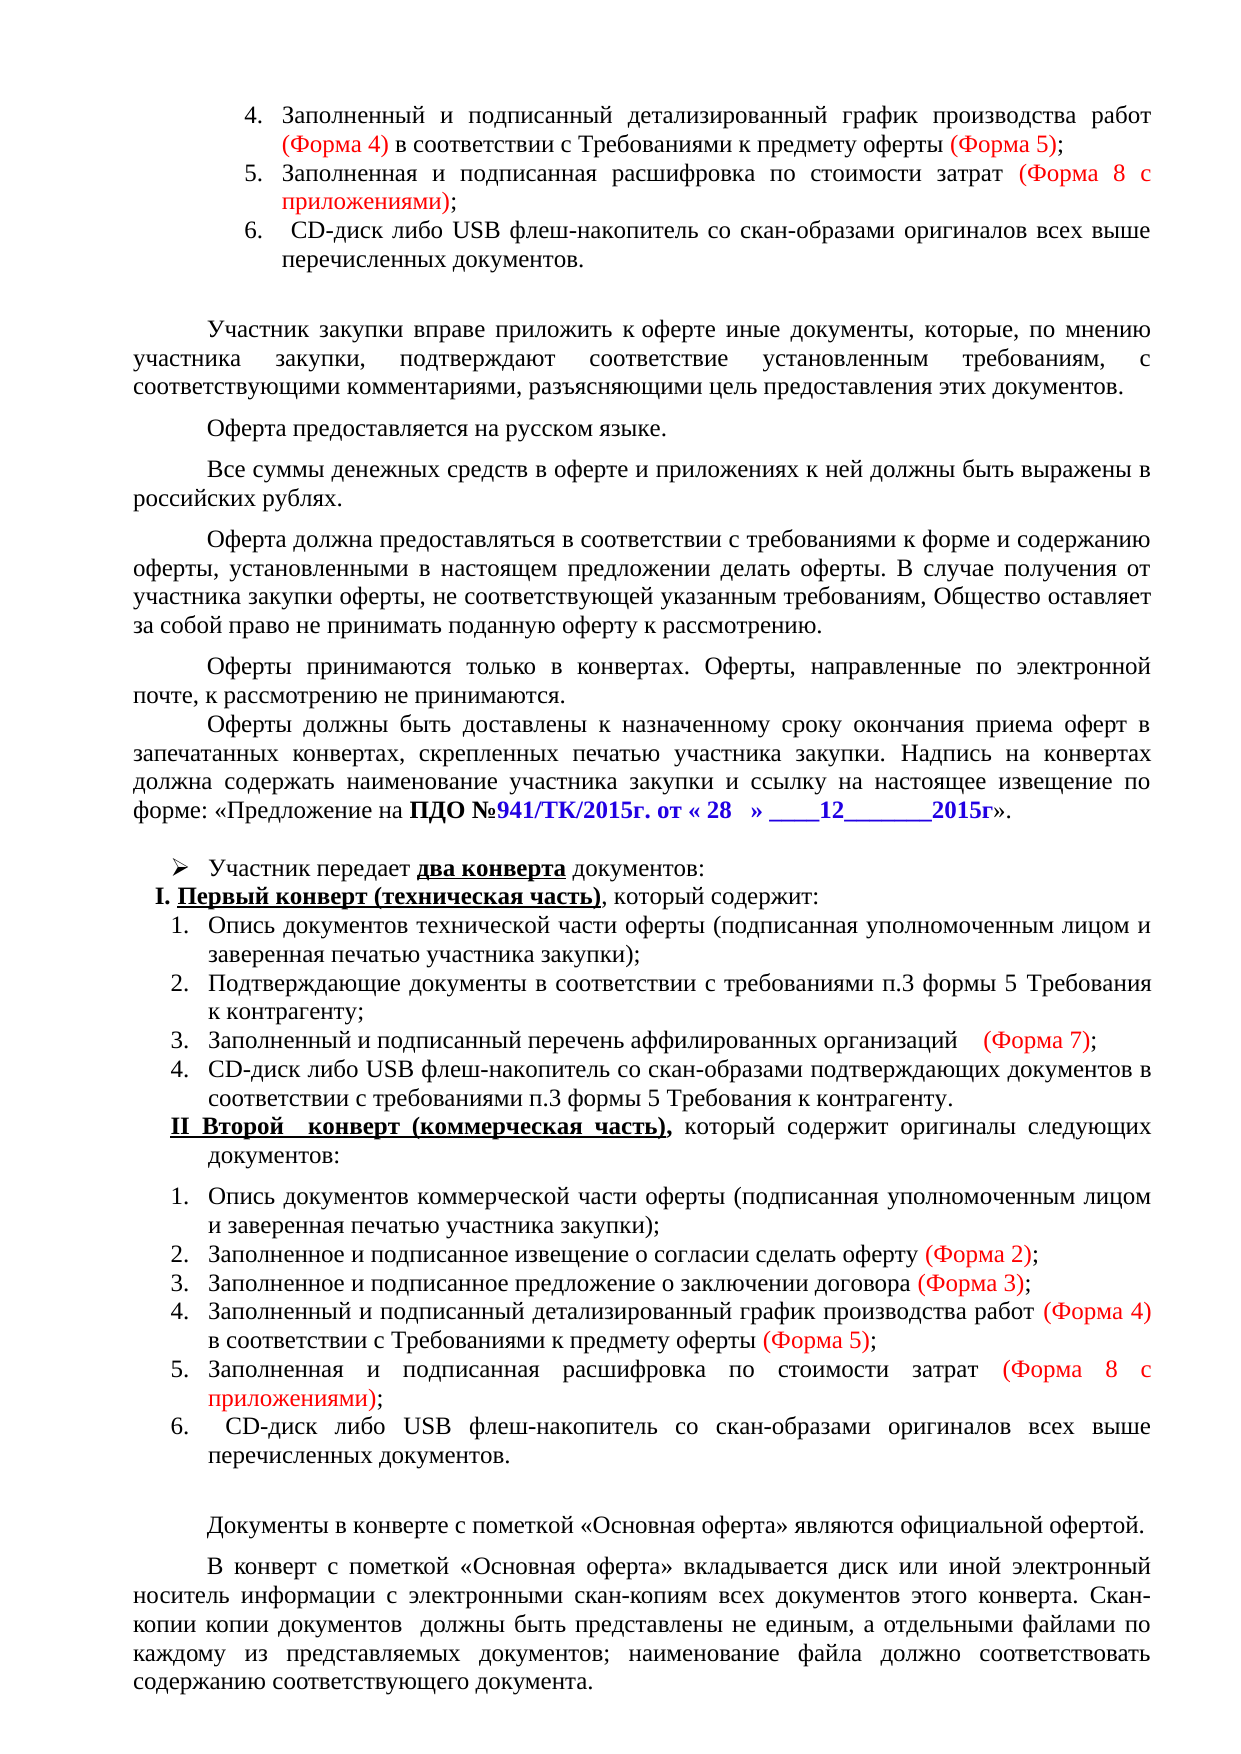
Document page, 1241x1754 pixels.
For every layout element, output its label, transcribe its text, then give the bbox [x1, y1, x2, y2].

list Заполненная и подписанная расшифровка по стоимости затрат (Форма 8 с приложениями); [244, 158, 1152, 215]
list Опись документов технической части оферты (подписанная уполномоченным лицом и заверенная печатью участника закупки); [170, 910, 1152, 968]
text Документы в конверте с пометкой «Основная оферта» являются официальной офертой. [133, 1510, 1152, 1539]
text В конверт с пометкой «Основная оферта» вкладывается диск или иной электронный носитель информации с электронными скан-копиям всех документов этого конверта. Скан-копии копии документов должны быть представлены не единым, а отдельными файлами по каждому из представляемых документов; наименование файла должно соответствовать содержанию соответствующего документа. [133, 1551, 1152, 1695]
list Заполненная и подписанная расшифровка по стоимости затрат (Форма 8 с приложениями); [170, 1354, 1152, 1411]
text Оферты принимаются только в конвертах. Оферты, направленные по электронной почте, к рассмотрению не принимаются. [133, 651, 1152, 709]
list Первый конверт (техническая часть), который содержит: [170, 881, 1152, 910]
text Оферты должны быть доставлены к назначенному сроку окончания приема оферт в запечатанных конвертах, скрепленных печатью участника закупки. Надпись на конвертах должна содержать наименование участника закупки и ссылку на настоящее извещение по форме: «Предложение на ПДО №941/ТК/2015г. от « 28 » ____12_______2015г». [133, 709, 1152, 824]
list Участник передает два конверта документов: [170, 853, 1152, 881]
list CD-диск либо USB флеш-накопитель со скан-образами оригиналов всех выше перечисленных документов. [170, 1411, 1152, 1469]
list CD-диск либо USB флеш-накопитель со скан-образами подтверждающих документов в соответствии с требованиями п.3 формы 5 Требования к контрагенту. [170, 1054, 1152, 1111]
list CD-диск либо USB флеш-накопитель со скан-образами оригиналов всех выше перечисленных документов. [244, 215, 1152, 273]
list Заполненный и подписанный детализированный график производства работ (Форма 4) в соответствии с Требованиями к предмету оферты (Форма 5); [244, 100, 1152, 158]
text Оферта должна предоставляться в соответствии с требованиями к форме и содержанию оферты, установленными в настоящем предложении делать оферты. В случае получения от участника закупки оферты, не соответствующей указанным требованиям, Общество оставляет за собой право не принимать поданную оферту к рассмотрению. [133, 524, 1152, 639]
text II Второй конверт (коммерческая часть), который содержит оригиналы следующих документов: [170, 1111, 1152, 1169]
list Заполненное и подписанное извещение о согласии сделать оферту (Форма 2); [170, 1239, 1152, 1268]
text Участник закупки вправе приложить к оферте иные документы, которые, по мнению участника закупки, подтверждают соответствие установленным требованиям, с соответствующими комментариями, разъясняющими цель предоставления этих документов. [133, 314, 1152, 400]
list Опись документов коммерческой части оферты (подписанная уполномоченным лицом и заверенная печатью участника закупки); [170, 1181, 1152, 1239]
list Заполненный и подписанный перечень аффилированных организаций (Форма 7); [170, 1025, 1152, 1054]
text Оферта предоставляется на русском языке. [133, 413, 1152, 441]
list Подтверждающие документы в соответствии с требованиями п.3 формы 5 Требования к контрагенту; [170, 968, 1152, 1025]
text Все суммы денежных средств в оферте и приложениях к ней должны быть выражены в российских рублях. [133, 454, 1152, 511]
list Заполненный и подписанный детализированный график производства работ (Форма 4) в соответствии с Требованиями к предмету оферты (Форма 5); [170, 1296, 1152, 1354]
list Заполненное и подписанное предложение о заключении договора (Форма 3); [170, 1268, 1152, 1296]
